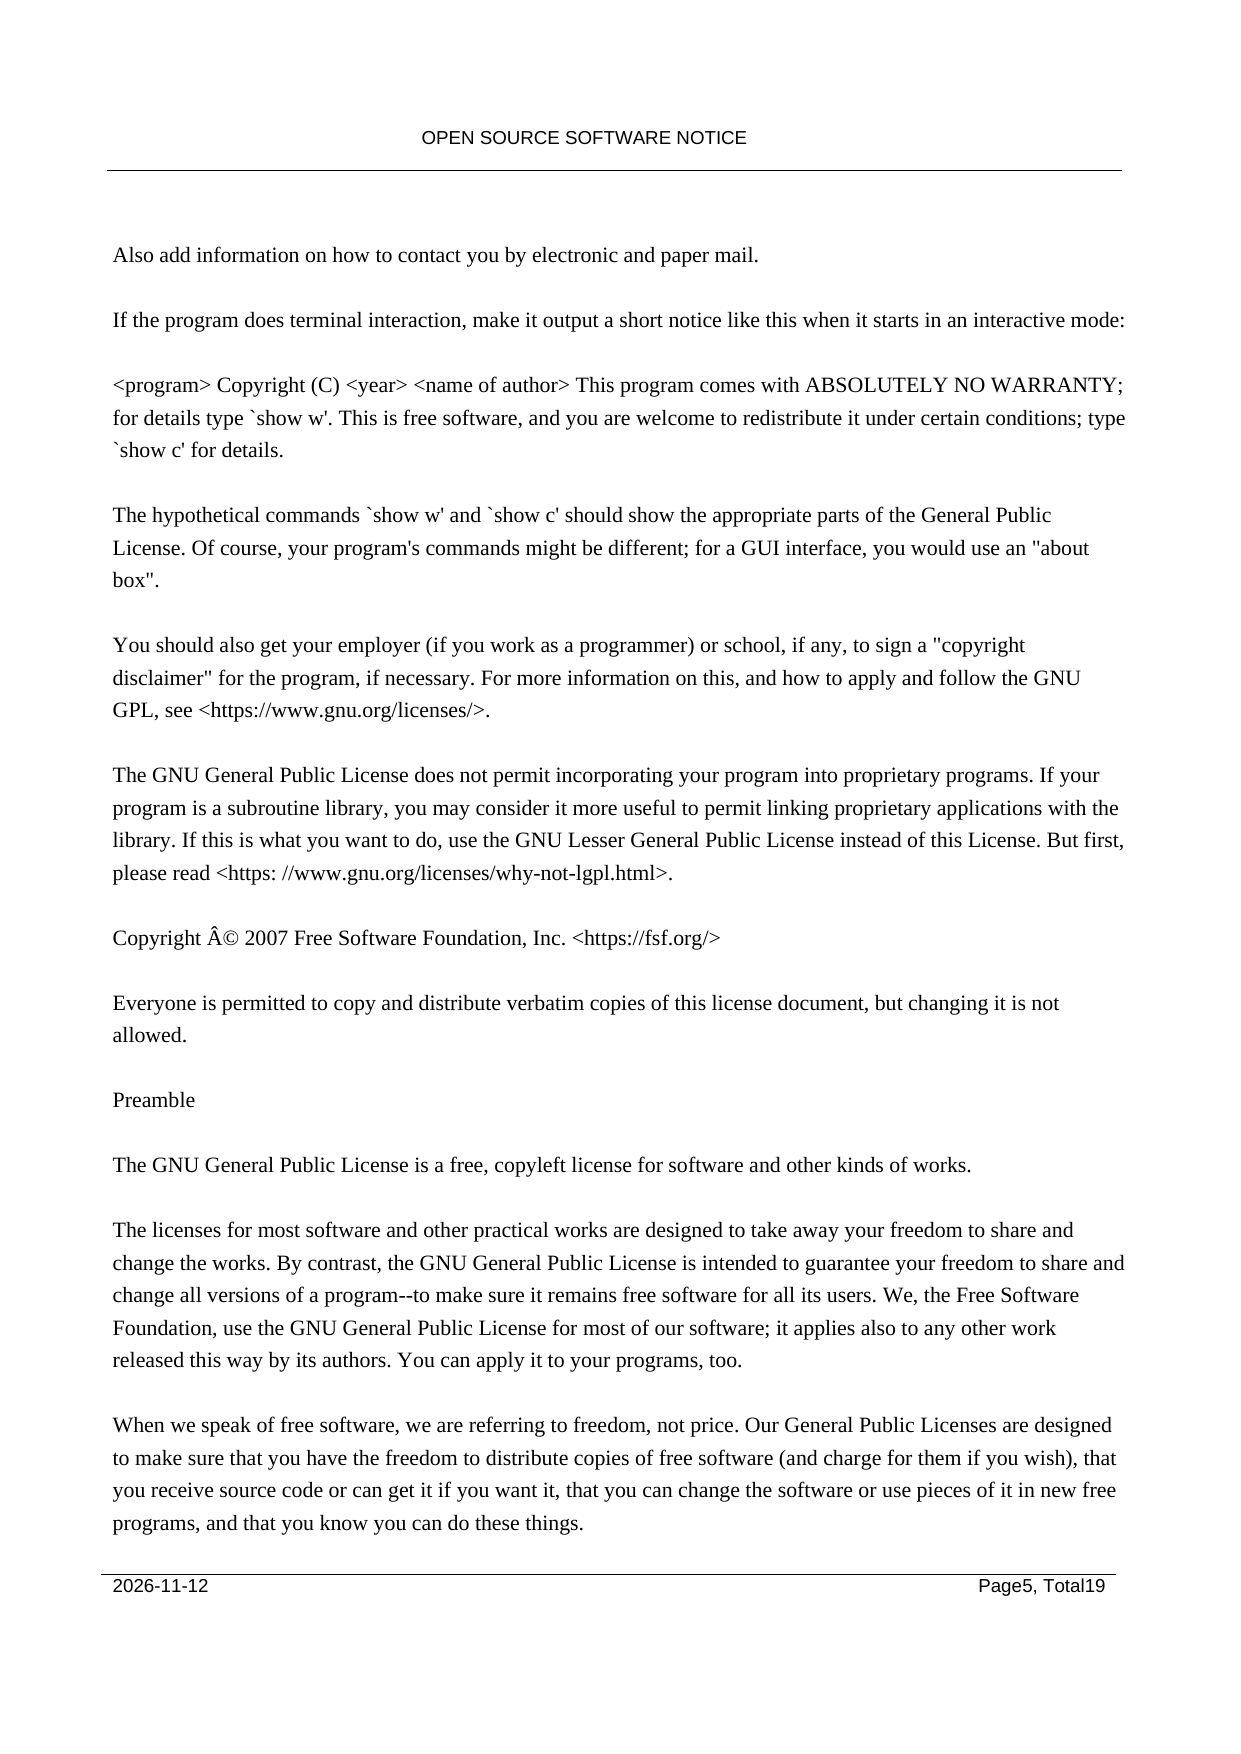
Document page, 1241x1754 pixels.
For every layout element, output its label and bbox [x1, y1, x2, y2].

text [112, 206, 1128, 1539]
